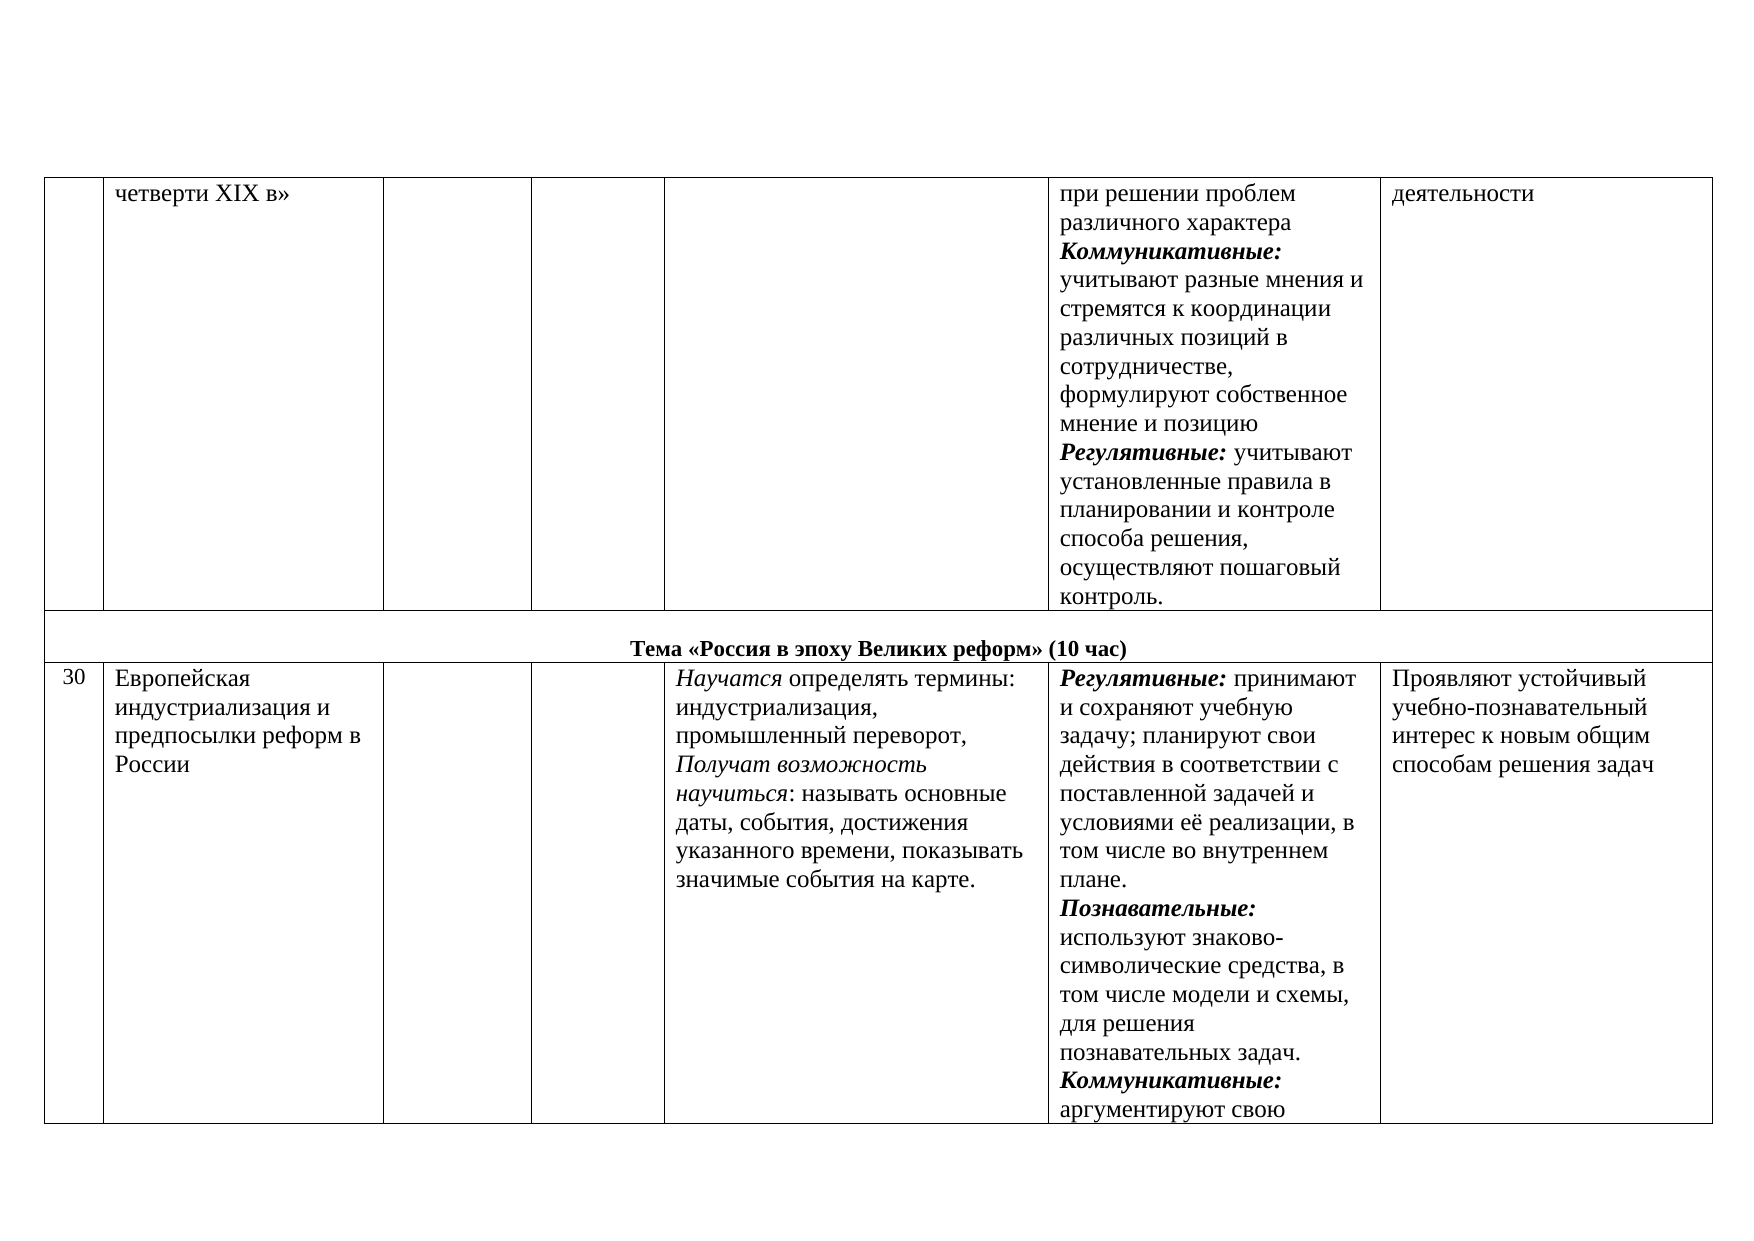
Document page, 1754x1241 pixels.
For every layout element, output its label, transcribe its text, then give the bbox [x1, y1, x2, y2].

table_cell Тема «Россия в эпоху Великих реформ» (10 час) [45, 611, 1712, 662]
table_cell [384, 178, 531, 609]
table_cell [1381, 178, 1712, 609]
table_cell 29 [45, 178, 103, 609]
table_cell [104, 663, 383, 1123]
table_cell [384, 663, 531, 1123]
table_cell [104, 178, 383, 609]
table_cell [665, 178, 1048, 609]
table_cell [532, 178, 664, 609]
table_cell 30 [45, 663, 103, 1123]
table_cell [532, 663, 664, 1123]
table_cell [1381, 663, 1712, 1123]
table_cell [1049, 178, 1380, 609]
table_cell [665, 663, 1048, 1123]
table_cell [1049, 663, 1380, 1123]
